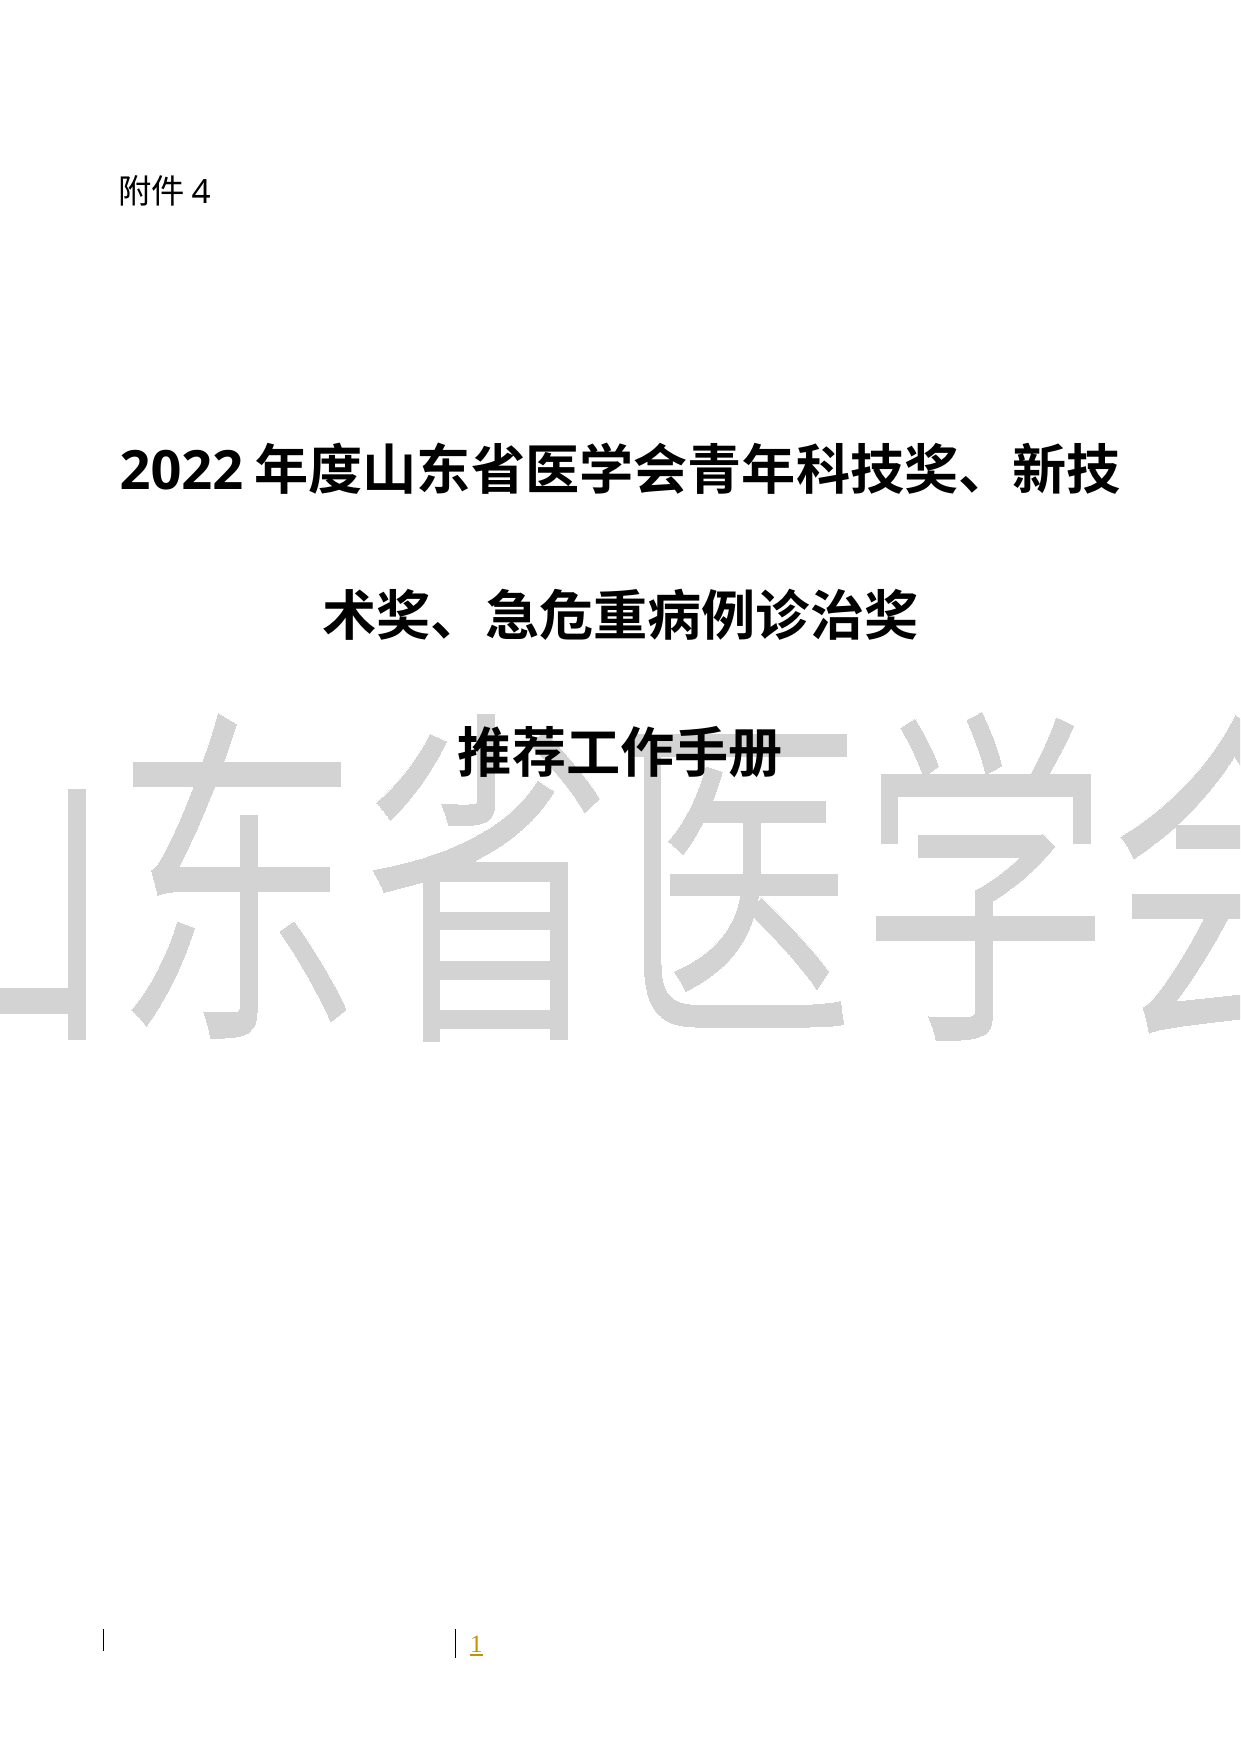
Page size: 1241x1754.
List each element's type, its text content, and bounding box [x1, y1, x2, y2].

text 附件4 [118, 157, 1122, 222]
text 2022年度山东省医学会青年科技奖、新技术奖、急危重病例诊治奖 [118, 417, 1122, 661]
text 推荐工作手册 [118, 700, 1122, 797]
